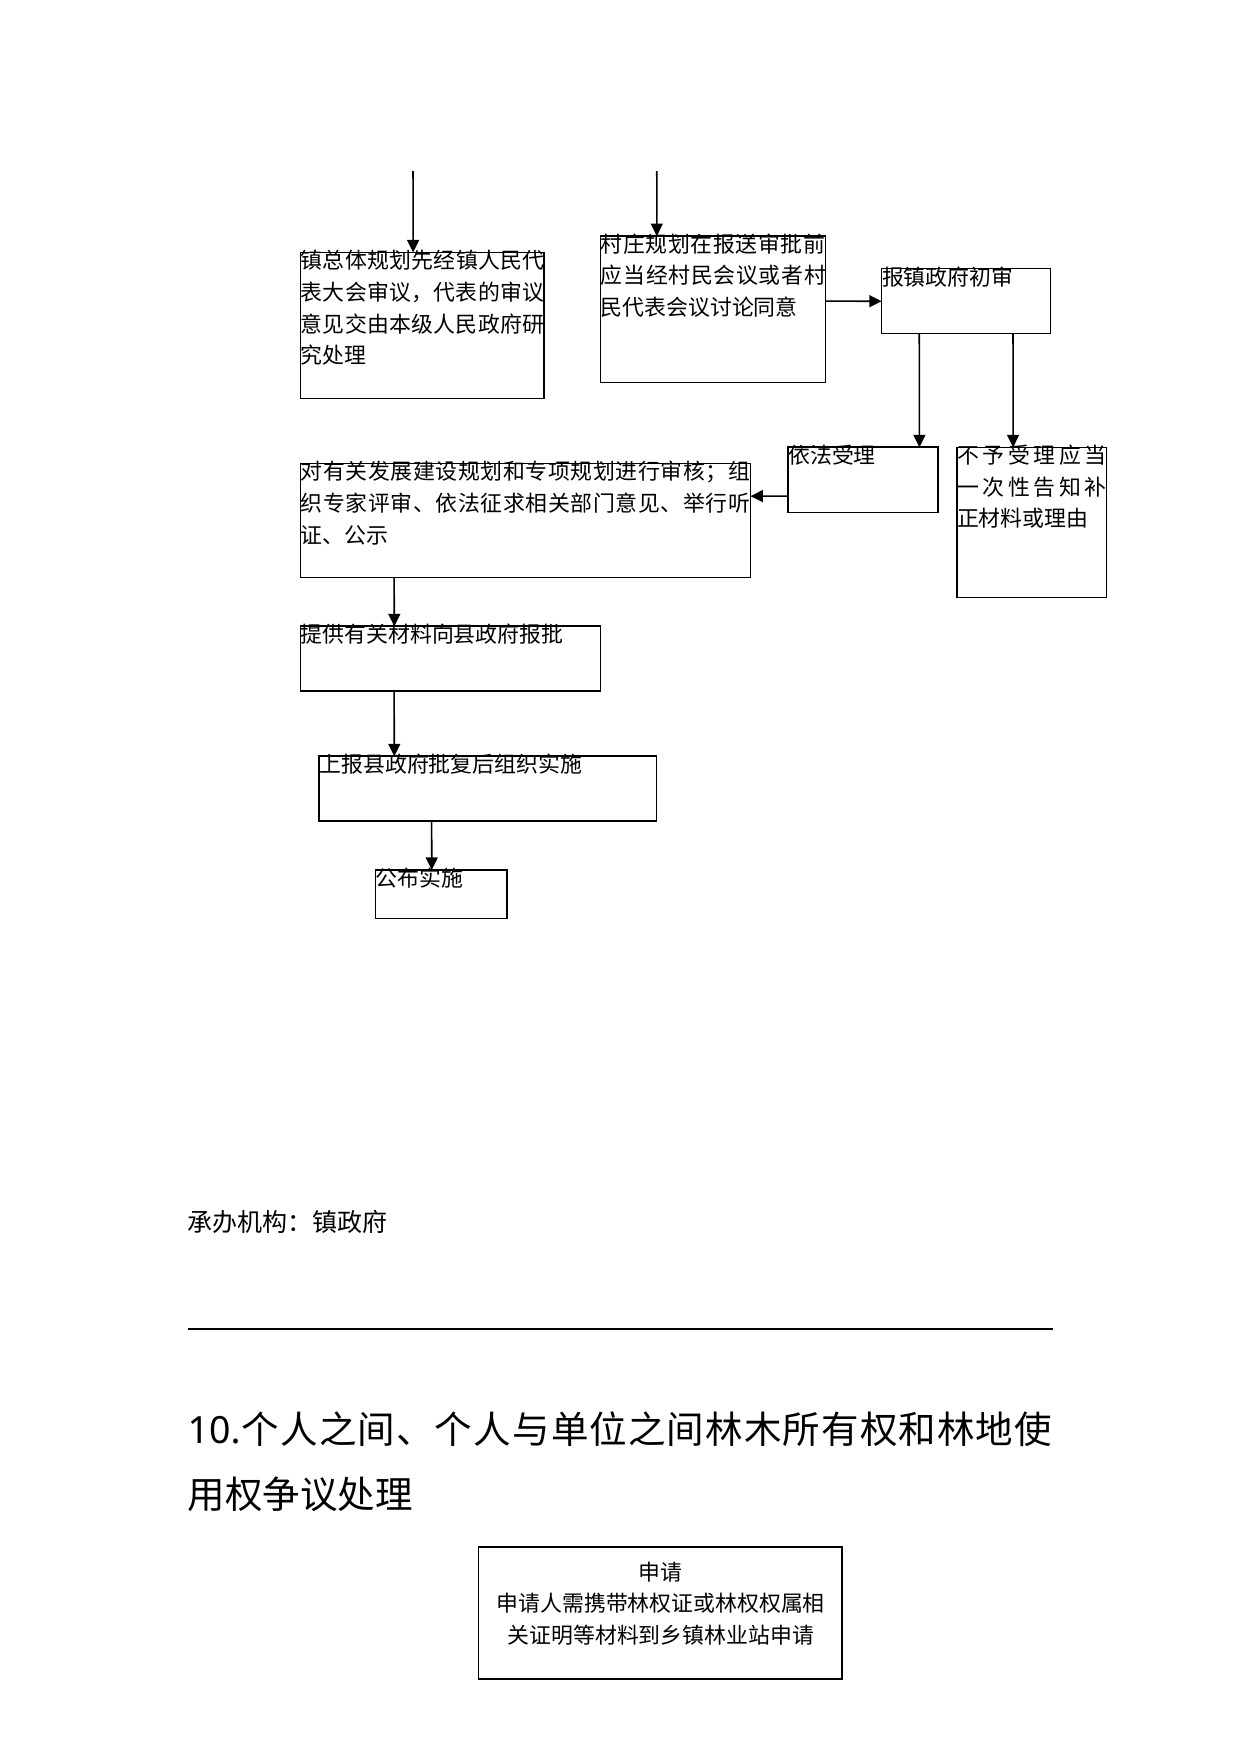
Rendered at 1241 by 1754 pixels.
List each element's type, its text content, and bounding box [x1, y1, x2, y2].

text 承办机构：镇政府 [187, 1202, 1053, 1238]
list 10.个人之间、个人与单位之间林木所有权和林地使用权争议处理 [187, 1395, 1053, 1525]
